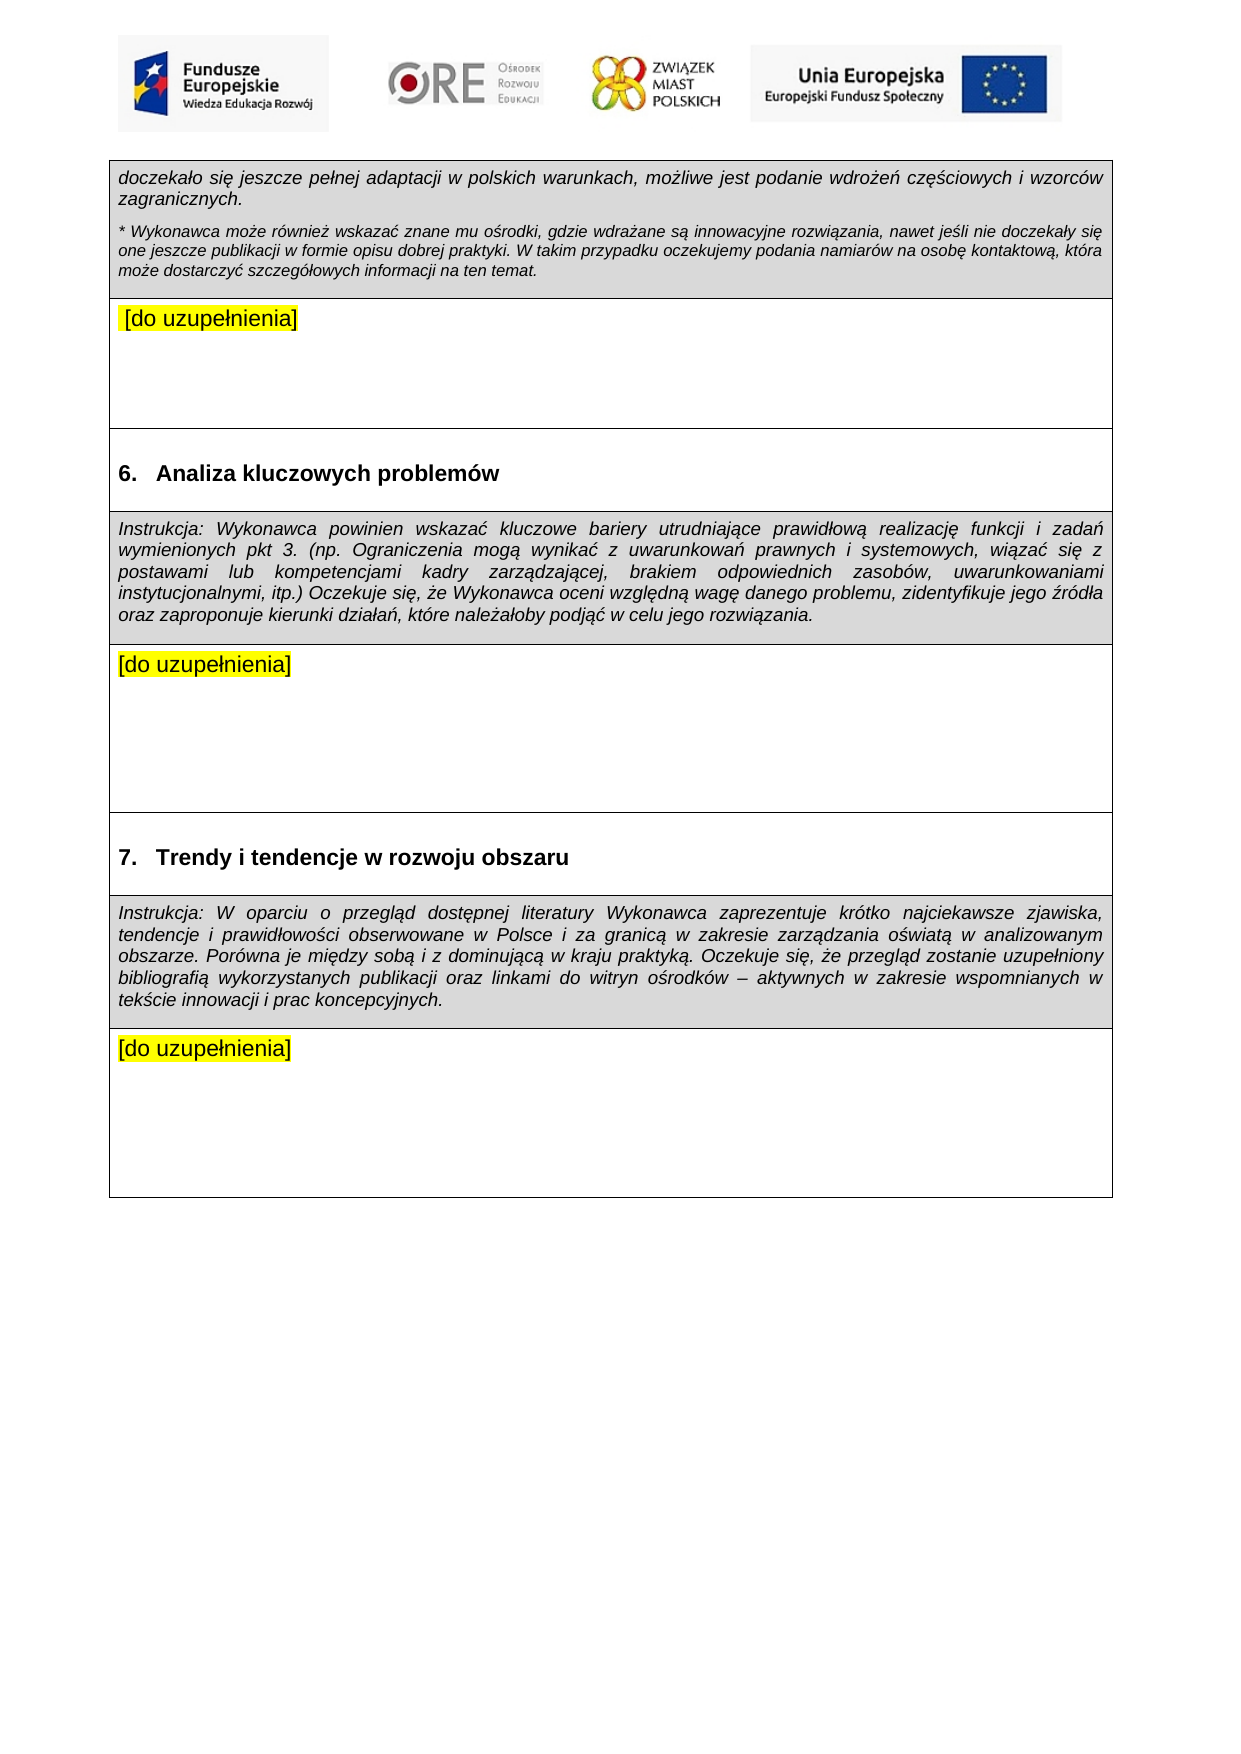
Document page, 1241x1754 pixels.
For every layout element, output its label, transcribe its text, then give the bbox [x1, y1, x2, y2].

table_cell [do uzupełnienia] [110, 1029, 1112, 1197]
table_cell Analiza kluczowych problemów [110, 429, 1112, 511]
table_cell [do uzupełnienia] [110, 645, 1112, 812]
table_cell Trendy i tendencje w rozwoju obszaru [110, 813, 1112, 895]
table_cell Instrukcja: Wykonawca powinien wskazać kluczowe bariery utrudniające prawidłową realizację funkcji i zadań wymienionych pkt 3. (np. Ograniczenia mogą wynikać z uwarunkowań prawnych i systemowych, wiązać się z postawami lub kompetencjami kadry zarządzającej, brakiem odpowiednich zasobów, uwarunkowaniami instytucjonalnymi, itp.) Oczekuje się, że Wykonawca oceni względną wagę danego problemu, zidentyfikuje jego źródła oraz zaproponuje kierunki działań, które należałoby podjąć w celu jego rozwiązania. [110, 512, 1112, 644]
table_cell [do uzupełnienia] [110, 299, 1112, 427]
table_cell Instrukcja: W oparciu o przegląd dostępnej literatury Wykonawca zaprezentuje krótko najciekawsze zjawiska, tendencje i prawidłowości obserwowane w Polsce i za granicą w zakresie zarządzania oświatą w analizowanym obszarze. Porówna je między sobą i z dominującą w kraju praktyką. Oczekuje się, że przegląd zostanie uzupełniony bibliografią wykorzystanych publikacji oraz linkami do witryn ośrodków – aktywnych w zakresie wspomnianych w tekście innowacji i prac koncepcyjnych. [110, 896, 1112, 1028]
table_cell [110, 161, 1112, 298]
picture [118, 35, 1064, 132]
